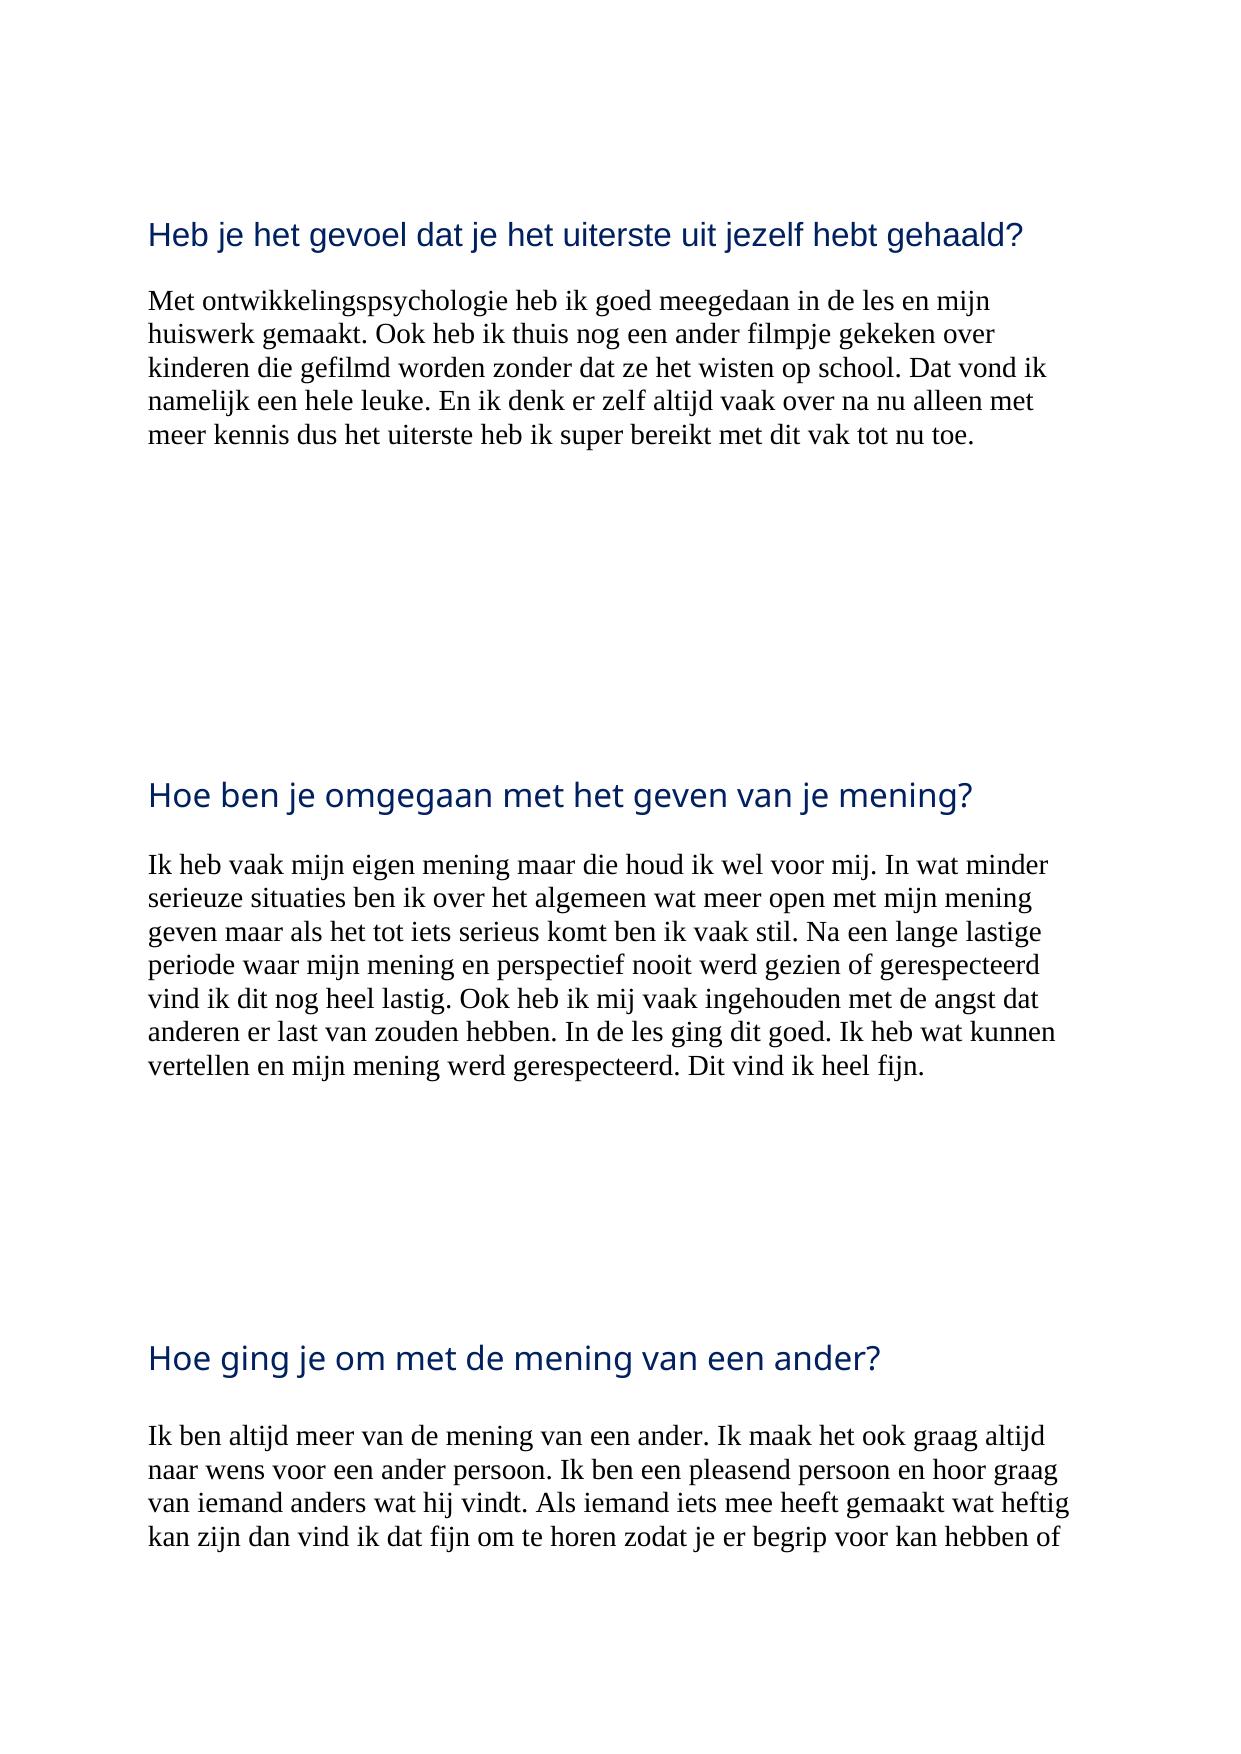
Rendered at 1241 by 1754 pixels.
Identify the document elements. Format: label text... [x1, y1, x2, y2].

text Hoe ben je omgegaan met het geven van je mening? [148, 772, 1093, 818]
text Met ontwikkelingspsychologie heb ik goed meegedaan in de les en mijn huiswerk gemaakt. Ook heb ik thuis nog een ander filmpje gekeken over kinderen die gefilmd worden zonder dat ze het wisten op school. Dat vond ik namelijk een hele leuke. En ik denk er zelf altijd vaak over na nu alleen met meer kennis dus het uiterste heb ik super bereikt met dit vak tot nu toe. [148, 283, 1093, 451]
text Ik heb vaak mijn eigen mening maar die houd ik wel voor mij. In wat minder serieuze situaties ben ik over het algemeen wat meer open met mijn mening geven maar als het tot iets serieus komt ben ik vaak stil. Na een lange lastige periode waar mijn mening en perspectief nooit werd gezien of gerespecteerd vind ik dit nog heel lastig. Ook heb ik mij vaak ingehouden met de angst dat anderen er last van zouden hebben. In de les ging dit goed. Ik heb wat kunnen vertellen en mijn mening werd gerespecteerd. Dit vind ik heel fijn. [148, 847, 1093, 1082]
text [148, 1334, 1093, 1553]
text Heb je het gevoel dat je het uiterste uit jezelf hebt gehaald? [148, 215, 1093, 254]
